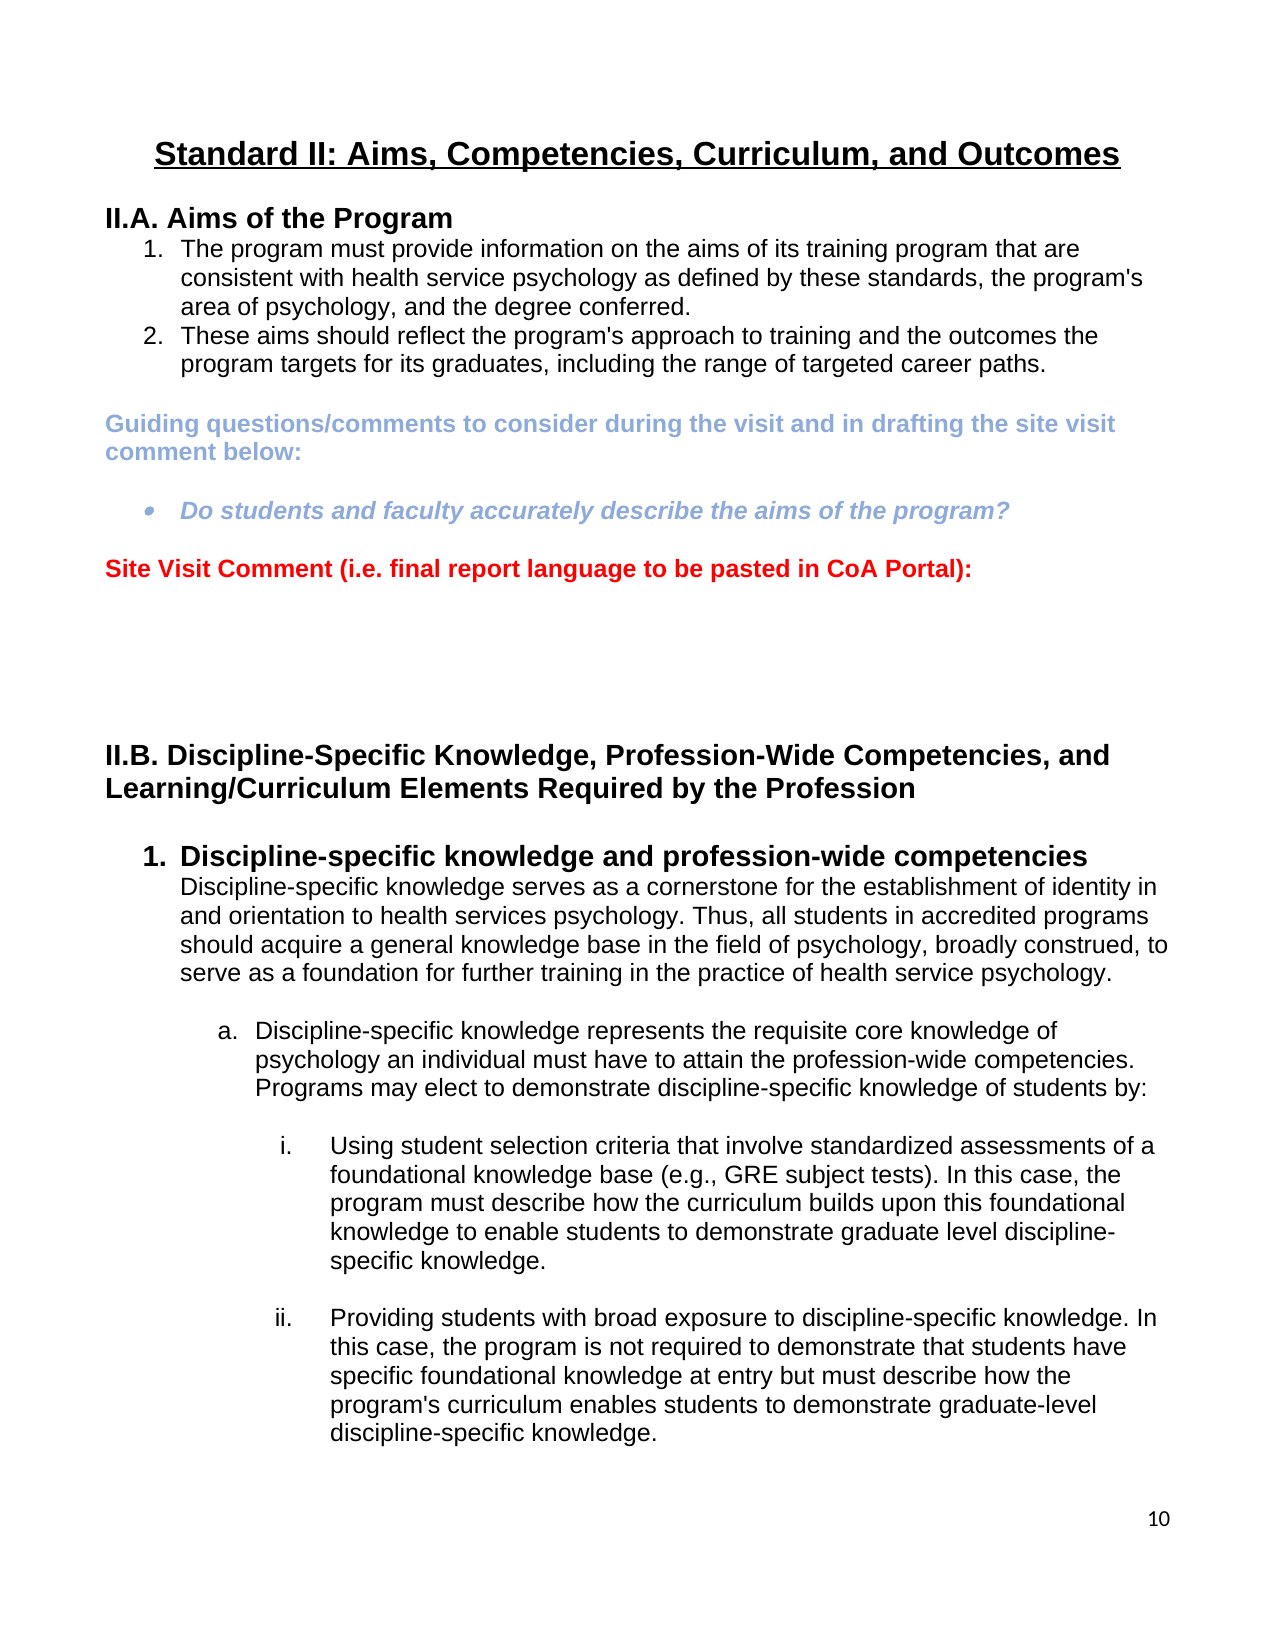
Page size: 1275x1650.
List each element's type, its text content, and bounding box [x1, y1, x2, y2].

list Do students and faculty accurately describe the aims of the program? [142, 496, 1170, 525]
list Discipline-specific knowledge and profession-wide competencies [142, 838, 1170, 872]
text Standard II: Aims, Competencies, Curriculum, and Outcomes [105, 134, 1170, 172]
text II.A. Aims of the Program [105, 201, 1170, 234]
list The program must provide information on the aims of its training program that are consistent with health service psychology as defined by these standards, the program's area of psychology, and the degree conferred. [143, 234, 1170, 321]
list Discipline-specific knowledge represents the requisite core knowledge of psychology an individual must have to attain the profession-wide competencies. Programs may elect to demonstrate discipline-specific knowledge of students by: [217, 1016, 1170, 1102]
text Site Visit Comment (i.e. final report language to be pasted in CoA Portal): [105, 554, 1170, 583]
list These aims should reflect the program's approach to training and the outcomes the program targets for its graduates, including the range of targeted career paths. [143, 321, 1170, 378]
text Guiding questions/comments to consider during the visit and in drafting the site visit comment below: [105, 409, 1170, 466]
list Providing students with broad exposure to discipline-specific knowledge. In this case, the program is not required to demonstrate that students have specific foundational knowledge at entry but must describe how the program's curriculum enables students to demonstrate graduate-level discipline-specific knowledge. [292, 1303, 1170, 1447]
list Using student selection criteria that involve standardized assessments of a foundational knowledge base (e.g., GRE subject tests). In this case, the program must describe how the curriculum builds upon this foundational knowledge to enable students to demonstrate graduate level discipline-specific knowledge. [292, 1131, 1170, 1274]
text II.B. Discipline-Specific Knowledge, Profession-Wide Competencies, and Learning/Curriculum Elements Required by the Profession [105, 738, 1170, 805]
text Discipline-specific knowledge serves as a cornerstone for the establishment of identity in and orientation to health services psychology. Thus, all students in accredited programs should acquire a general knowledge base in the field of psychology, broadly construed, to serve as a foundation for further training in the practice of health service psychology. [180, 872, 1170, 987]
